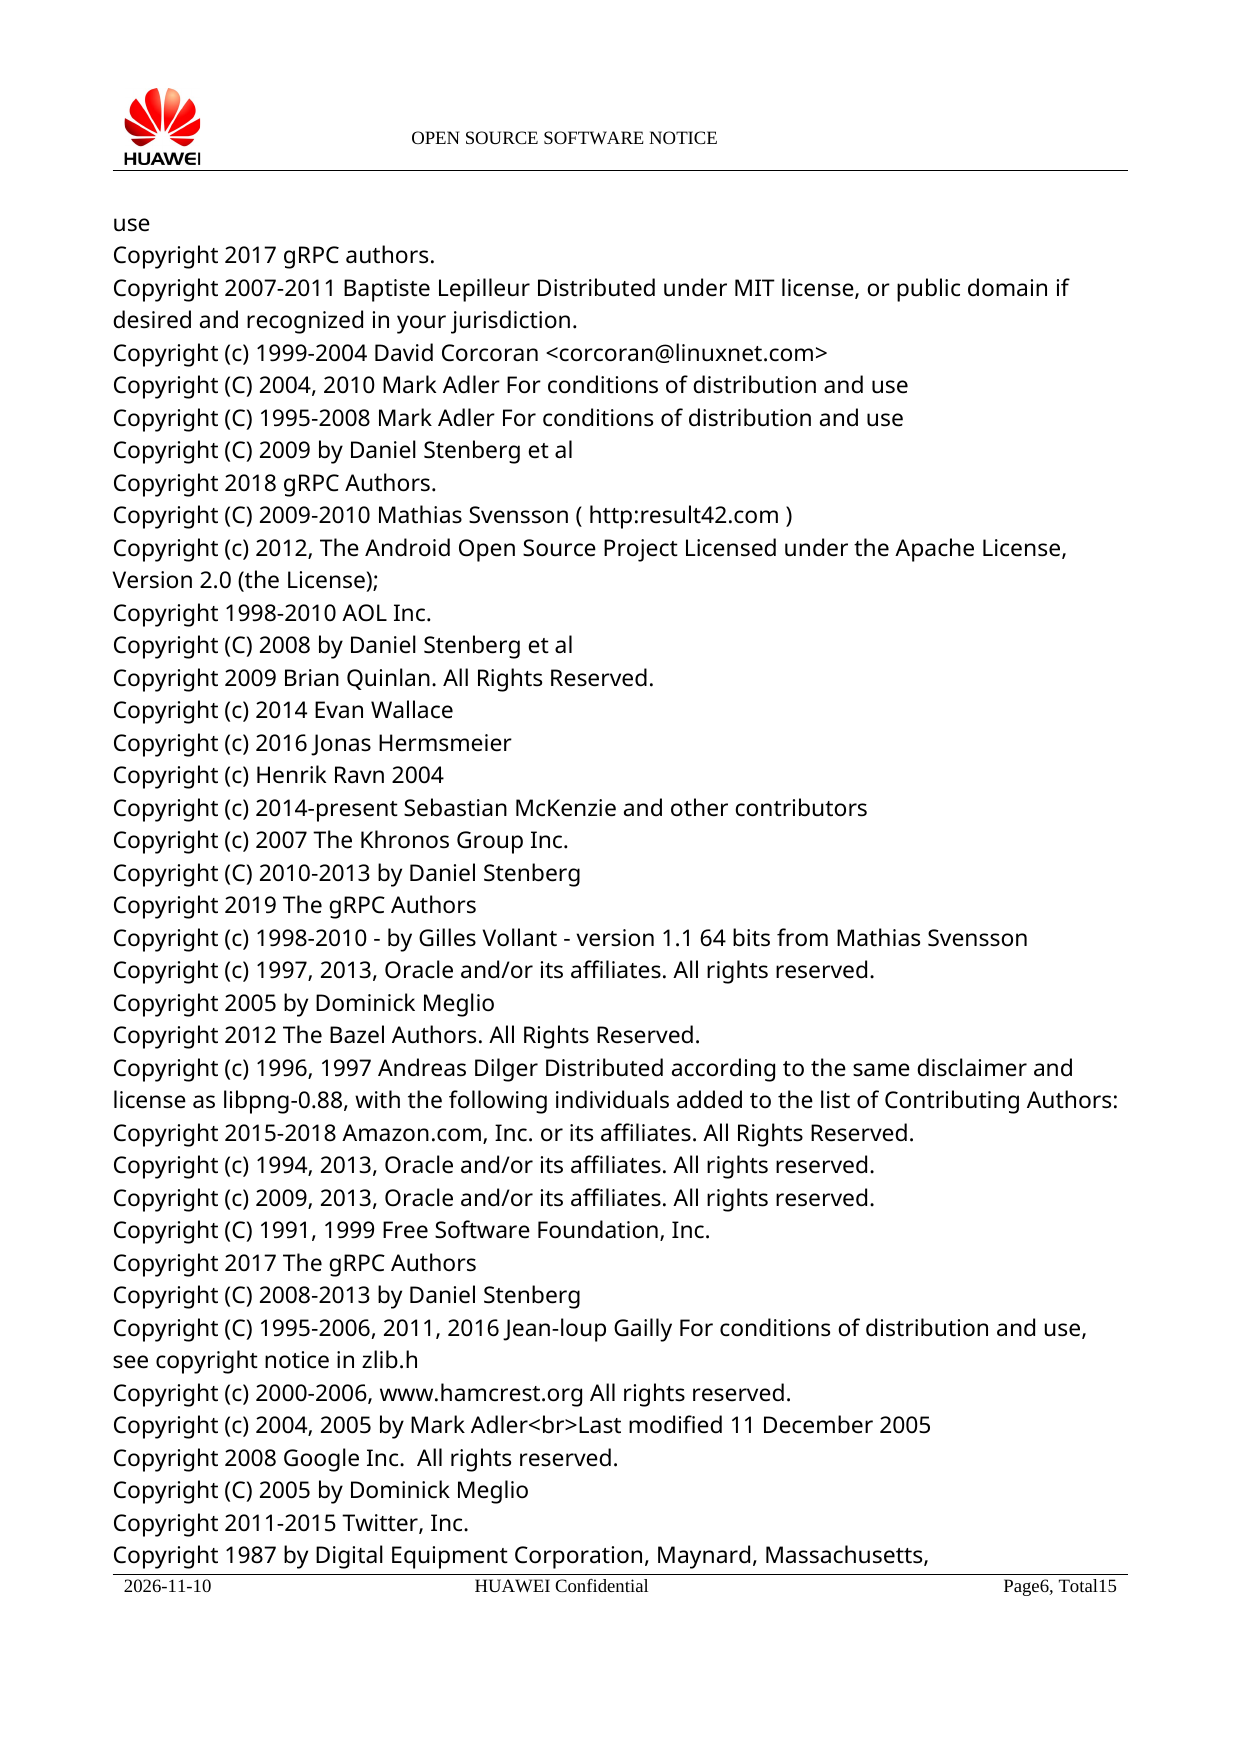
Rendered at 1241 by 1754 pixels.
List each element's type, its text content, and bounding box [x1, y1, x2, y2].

picture [124, 88, 201, 165]
